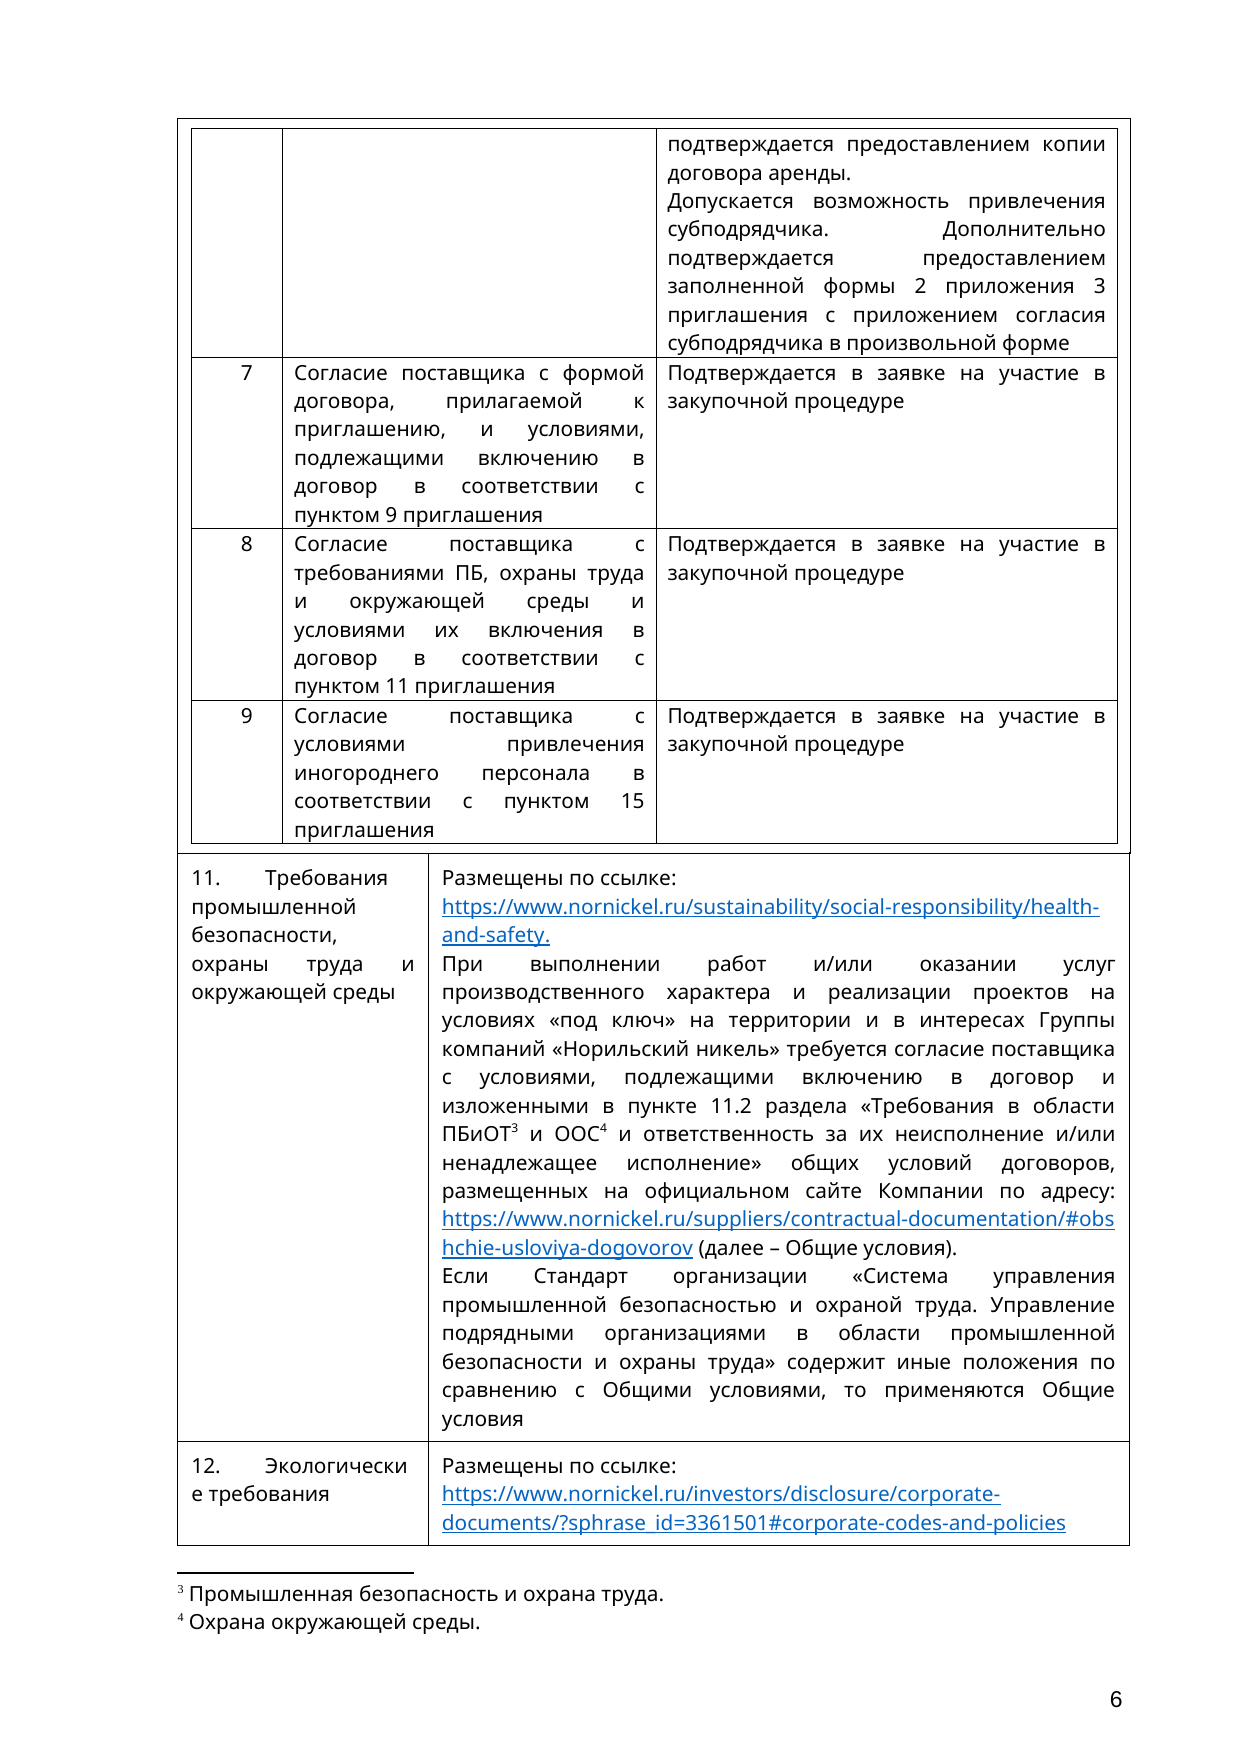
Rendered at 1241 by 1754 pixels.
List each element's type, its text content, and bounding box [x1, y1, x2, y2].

table_cell Размещены по ссылке: https://www.nornickel.ru/sustainability/social-responsibility/health-and-safety. При выполнении работ и/или оказании услуг производственного характера и реализации проектов на условиях «под ключ» на территории и в интересах Группы компаний «Норильский никель» требуется согласие поставщика с условиями, подлежащими включению в договор и изложенными в пункте 11.2 раздела «Требования в области ПБиОТ и ООС и ответственность за их неисполнение и/или ненадлежащее исполнение» общих условий договоров, размещенных на официальном сайте Компании по адресу: https://www.nornickel.ru/suppliers/contractual-documentation/#obshchie-usloviya-dogovorov (далее – Общие условия). Если Стандарт организации «Система управления промышленной безопасностью и охраной труда. Управление подрядными организациями в области промышленной безопасности и охраны труда» содержит иные положения по сравнению с Общими условиями, то применяются Общие условия [429, 854, 1129, 1441]
table_cell Размещены по ссылке: https://www.nornickel.ru/investors/disclosure/corporate-documents/?sphrase_id=3361501#corporate-codes-and-policies [429, 1442, 1129, 1545]
table_cell Экологические требования [178, 1442, 428, 1545]
table_cell Требования промышленной безопасности, охраны труда и окружающей среды [178, 854, 428, 1441]
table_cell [178, 119, 1130, 853]
